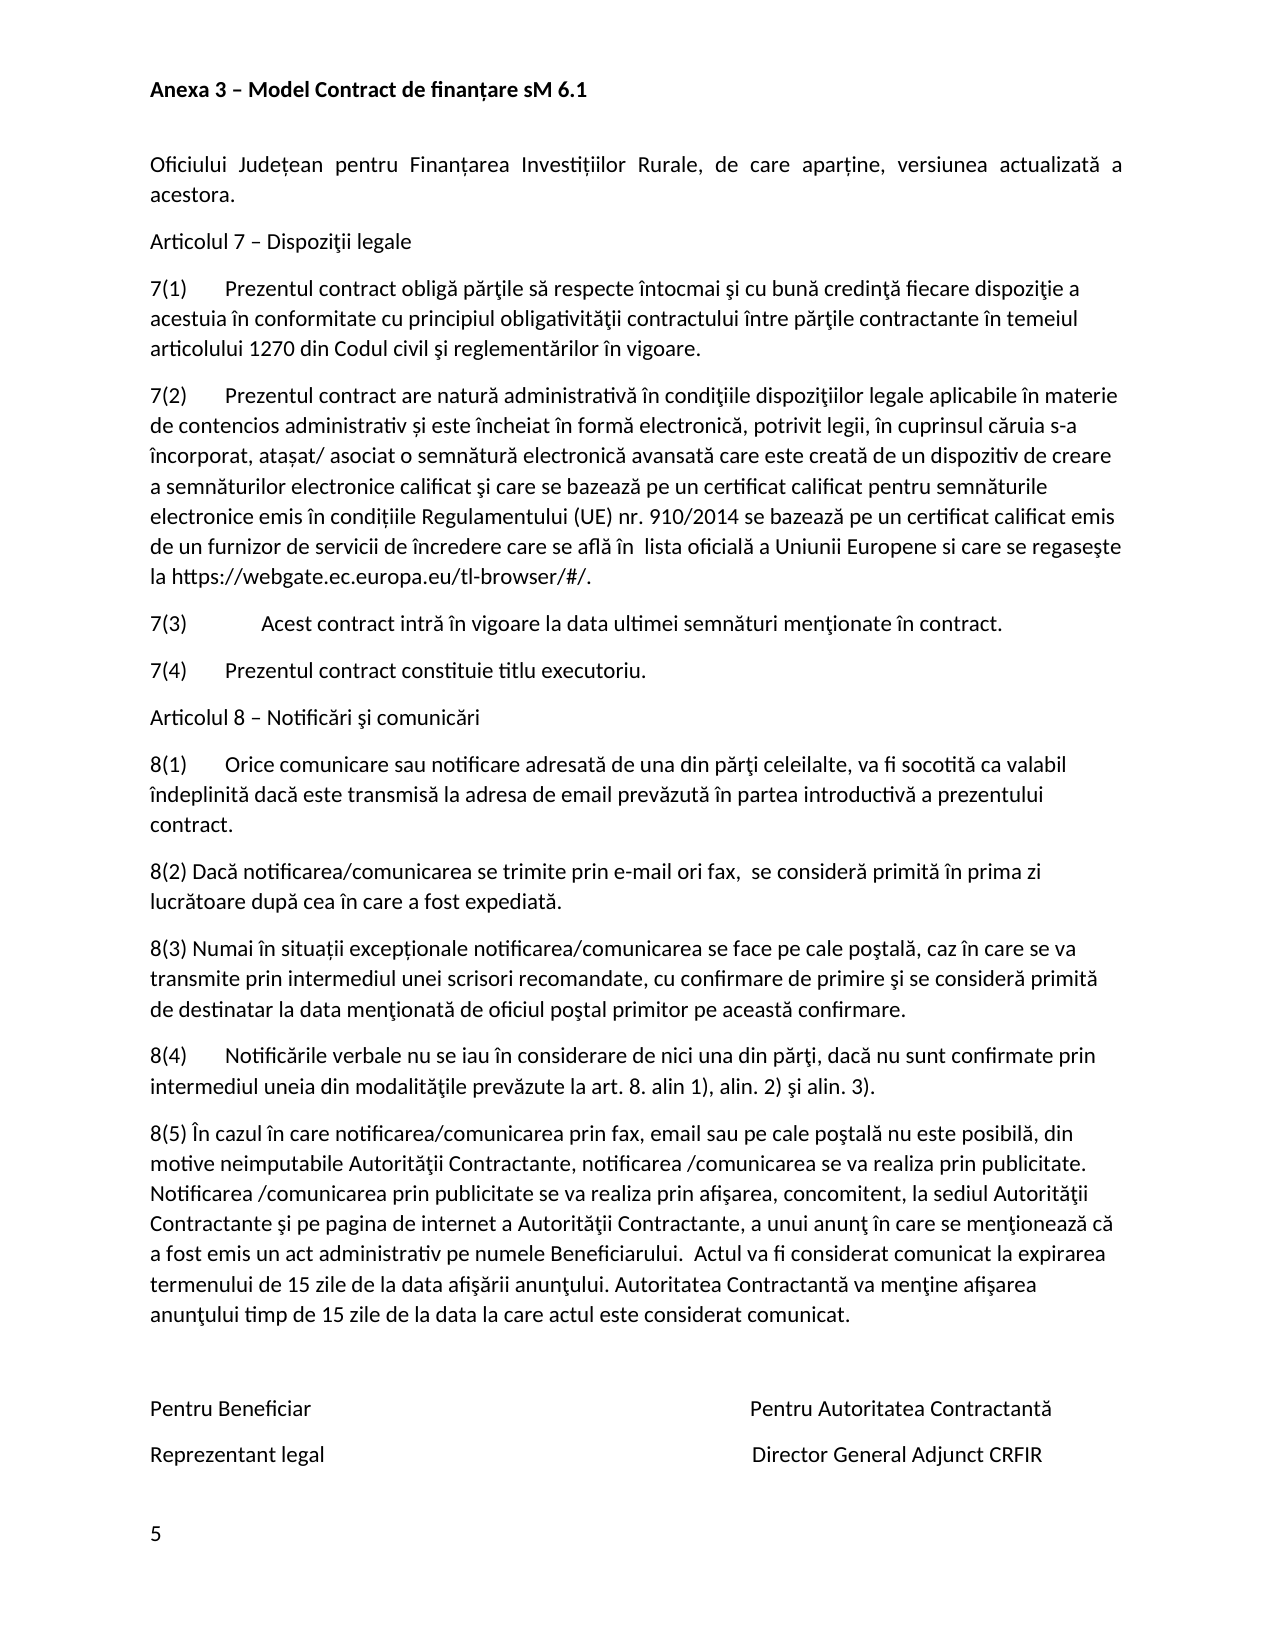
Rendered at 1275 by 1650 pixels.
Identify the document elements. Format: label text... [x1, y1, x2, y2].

text Reprezentant legal Director General Adjunct CRFIR [150, 1441, 1125, 1469]
text 7(1) Prezentul contract obligă părţile să respecte întocmai şi cu bună credinţă fiecare dispoziţie a acestuia în conformitate cu principiul obligativităţii contractului între părţile contractante în temeiul articolului 1270 din Codul civil şi reglementărilor în vigoare. [150, 274, 1125, 362]
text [150, 150, 1125, 208]
text Pentru Beneficiar Pentru Autoritatea Contractantă [150, 1394, 1125, 1422]
text 8(4) Notificările verbale nu se iau în considerare de nici una din părţi, dacă nu sunt confirmate prin intermediul uneia din modalităţile prevăzute la art. 8. alin 1), alin. 2) şi alin. 3). [150, 1042, 1125, 1100]
text 7(2) Prezentul contract are natură administrativă în condiţiile dispoziţiilor legale aplicabile în materie de contencios administrativ și este încheiat în formă electronică, potrivit legii, în cuprinsul căruia s-a încorporat, atașat/ asociat o semnătură electronică avansată care este creată de un dispozitiv de creare a semnăturilor electronice calificat şi care se bazează pe un certificat calificat pentru semnăturile electronice emis în condițiile Regulamentului (UE) nr. 910/2014 se bazează pe un certificat calificat emis de un furnizor de servicii de încredere care se află în lista oficială a Uniunii Europene si care se regaseşte la https://webgate.ec.europa.eu/tl-browser/#/. [150, 381, 1125, 591]
text 8(1) Orice comunicare sau notificare adresată de una din părţi celeilalte, va fi socotită ca valabil îndeplinită dacă este transmisă la adresa de email prevăzută în partea introductivă a prezentului contract. [150, 750, 1125, 838]
text Articolul 8 – Notificări şi comunicări [150, 703, 1125, 731]
text 8(5) În cazul în care notificarea/comunicarea prin fax, email sau pe cale poştală nu este posibilă, din motive neimputabile Autorităţii Contractante, notificarea /comunicarea se va realiza prin publicitate. Notificarea /comunicarea prin publicitate se va realiza prin afişarea, concomitent, la sediul Autorităţii Contractante şi pe pagina de internet a Autorităţii Contractante, a unui anunţ în care se menţionează că a fost emis un act administrativ pe numele Beneficiarului. Actul va fi considerat comunicat la expirarea termenului de 15 zile de la data afişării anunţului. Autoritatea Contractantă va menţine afişarea anunţului timp de 15 zile de la data la care actul este considerat comunicat. [150, 1119, 1125, 1328]
text 7(3) Acest contract intră în vigoare la data ultimei semnături menţionate în contract. [150, 609, 1125, 637]
text Articolul 7 – Dispoziţii legale [150, 227, 1125, 255]
text 8(2) Dacă notificarea/comunicarea se trimite prin e-mail ori fax, se consideră primită în prima zi lucrătoare după cea în care a fost expediată. [150, 857, 1125, 916]
text 7(4) Prezentul contract constituie titlu executoriu. [150, 656, 1125, 684]
text 8(3) Numai în situații excepționale notificarea/comunicarea se face pe cale poştală, caz în care se va transmite prin intermediul unei scrisori recomandate, cu confirmare de primire şi se consideră primită de destinatar la data menţionată de oficiul poştal primitor pe această confirmare. [150, 934, 1125, 1023]
